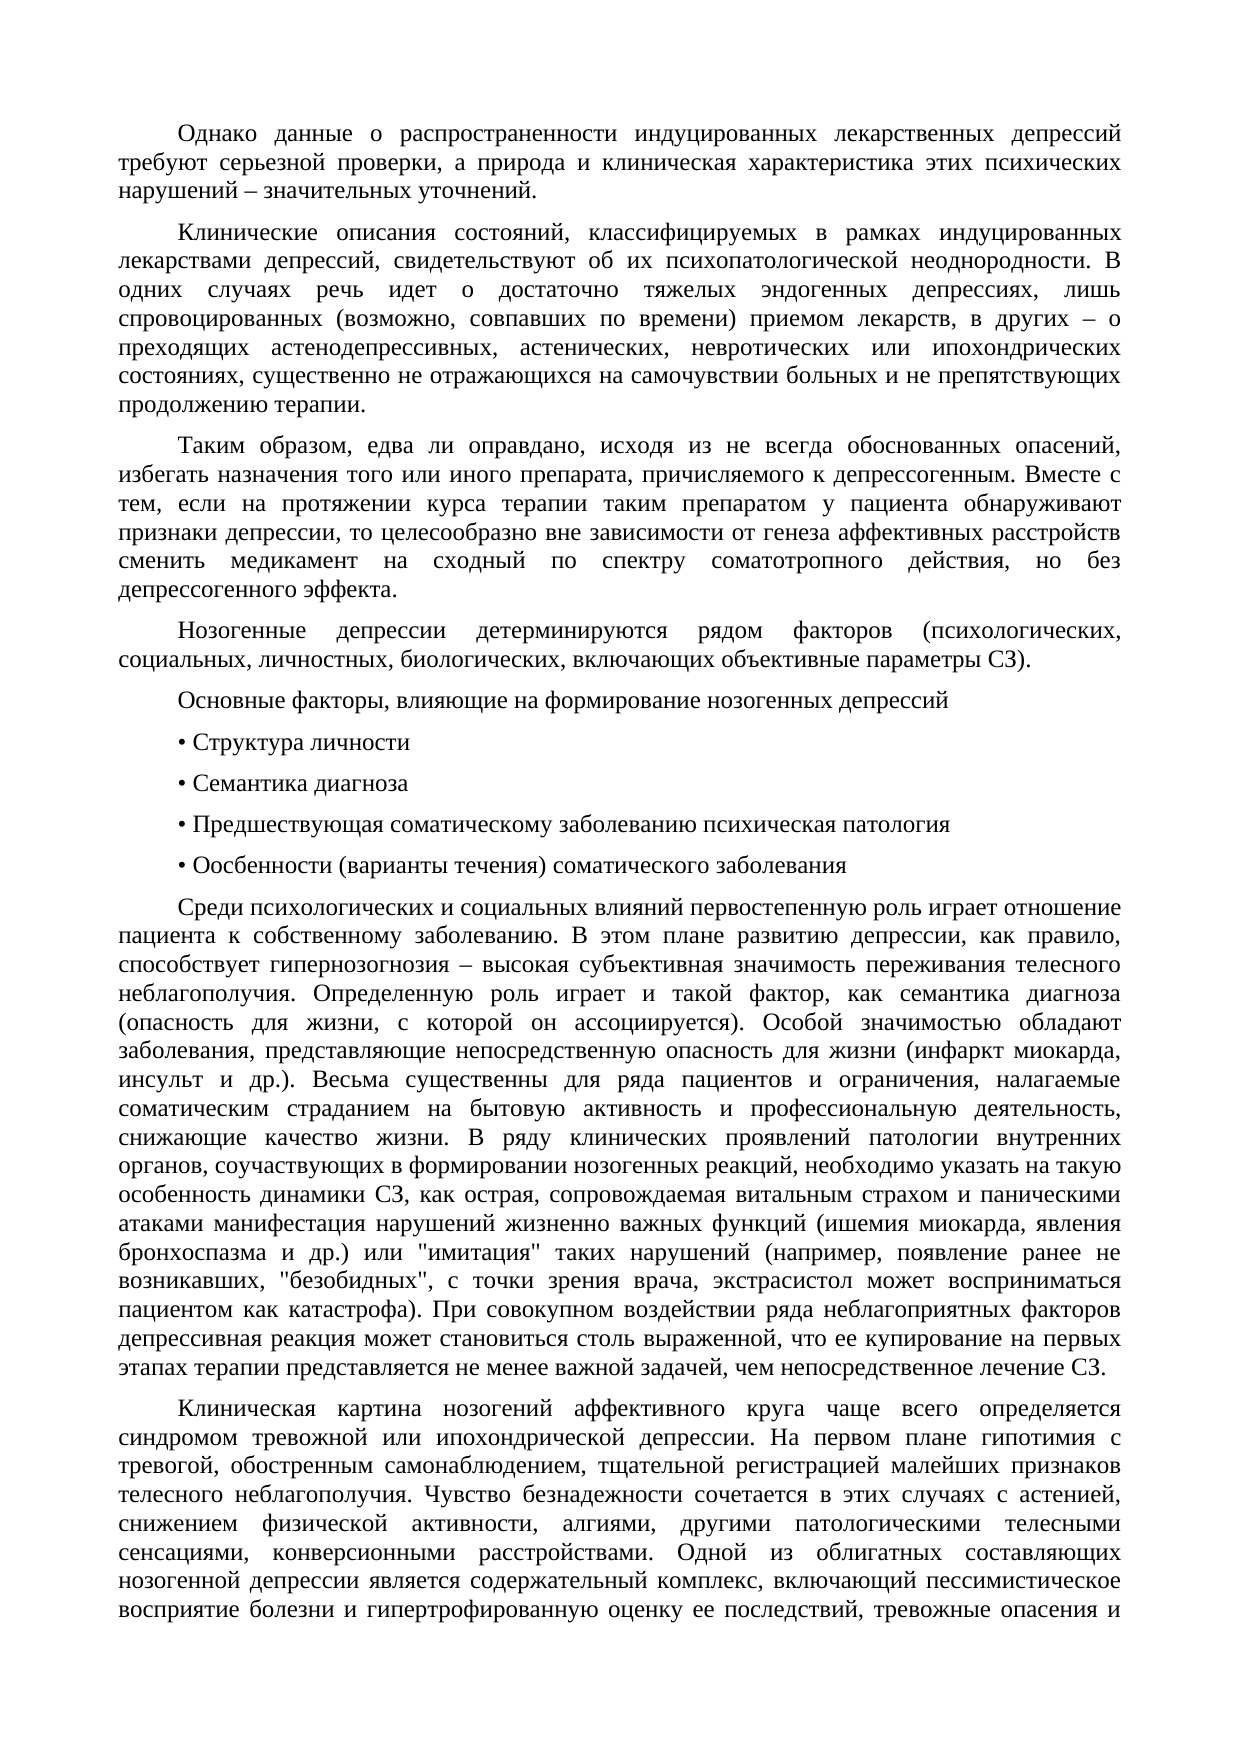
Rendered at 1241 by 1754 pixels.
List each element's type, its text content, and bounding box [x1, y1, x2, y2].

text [118, 1393, 1122, 1623]
text Таким образом, едва ли оправдано, исходя из не всегда обоснованных опасений, избегать назначения того или иного препарата, причисляемого к депрессогенным. Вместе с тем, если на протяжении курса терапии таким препаратом у пациента обнаруживают признаки депрессии, то целесообразно вне зависимости от генеза аффективных расстройств сменить медикамент на сходный по спектру соматотропного действия, но без депрессогенного эффекта. [118, 431, 1122, 603]
text Основные факторы, влияющие на формирование нозогенных депрессий [118, 686, 1122, 714]
text • Семантика диагноза [118, 768, 1122, 797]
text • Структура личности [118, 727, 1122, 756]
text • Предшествующая соматическому заболеванию психическая патология [118, 809, 1122, 838]
text • Оосбенности (варианты течения) соматического заболевания [118, 851, 1122, 879]
text Однако данные о распространенности индуцированных лекарственных депрессий требуют серьезной проверки, а природа и клиническая характеристика этих психических нарушений – значительных уточнений. [118, 118, 1122, 204]
text Среди психологических и социальных влияний первостепенную роль играет отношение пациента к собственному заболеванию. В этом плане развитию депрессии, как правило, способствует гипернозогнозия – высокая субъективная значимость переживания телесного неблагополучия. Определенную роль играет и такой фактор, как семантика диагноза (опасность для жизни, с которой он ассоциируется). Особой значимостью обладают заболевания, представляющие непосредственную опасность для жизни (инфаркт миокарда, инсульт и др.). Весьма существенны для ряда пациентов и ограничения, налагаемые соматическим страданием на бытовую активность и профессиональную деятельность, снижающие качество жизни. В ряду клинических проявлений патологии внутренних органов, соучаствующих в формировании нозогенных реакций, необходимо указать на такую особенность динамики СЗ, как острая, сопровождаемая витальным страхом и паническими атаками манифестация нарушений жизненно важных функций (ишемия миокарда, явления бронхоспазма и др.) или "имитация" таких нарушений (например, появление ранее не возникавших, "безобидных", с точки зрения врача, экстрасистол может восприниматься пациентом как катастрофа). При совокупном воздействии ряда неблагоприятных факторов депрессивная реакция может становиться столь выраженной, что ее купирование на первых этапах терапии представляется не менее важной задачей, чем непосредственное лечение СЗ. [118, 892, 1122, 1381]
text Нозогенные депрессии детерминируются рядом факторов (психологических, социальных, личностных, биологических, включающих объективные параметры СЗ). [118, 616, 1122, 673]
text Клинические описания состояний, классифицируемых в рамках индуцированных лекарствами депрессий, свидетельствуют об их психопатологической неоднородности. В одних случаях речь идет о достаточно тяжелых эндогенных депрессиях, лишь спровоцированных (возможно, совпавших по времени) приемом лекарств, в других – о преходящих астенодепрессивных, астенических, невротических или ипохондрических состояниях, существенно не отражающихся на самочувствии больных и не препятствующих продолжению терапии. [118, 217, 1122, 418]
